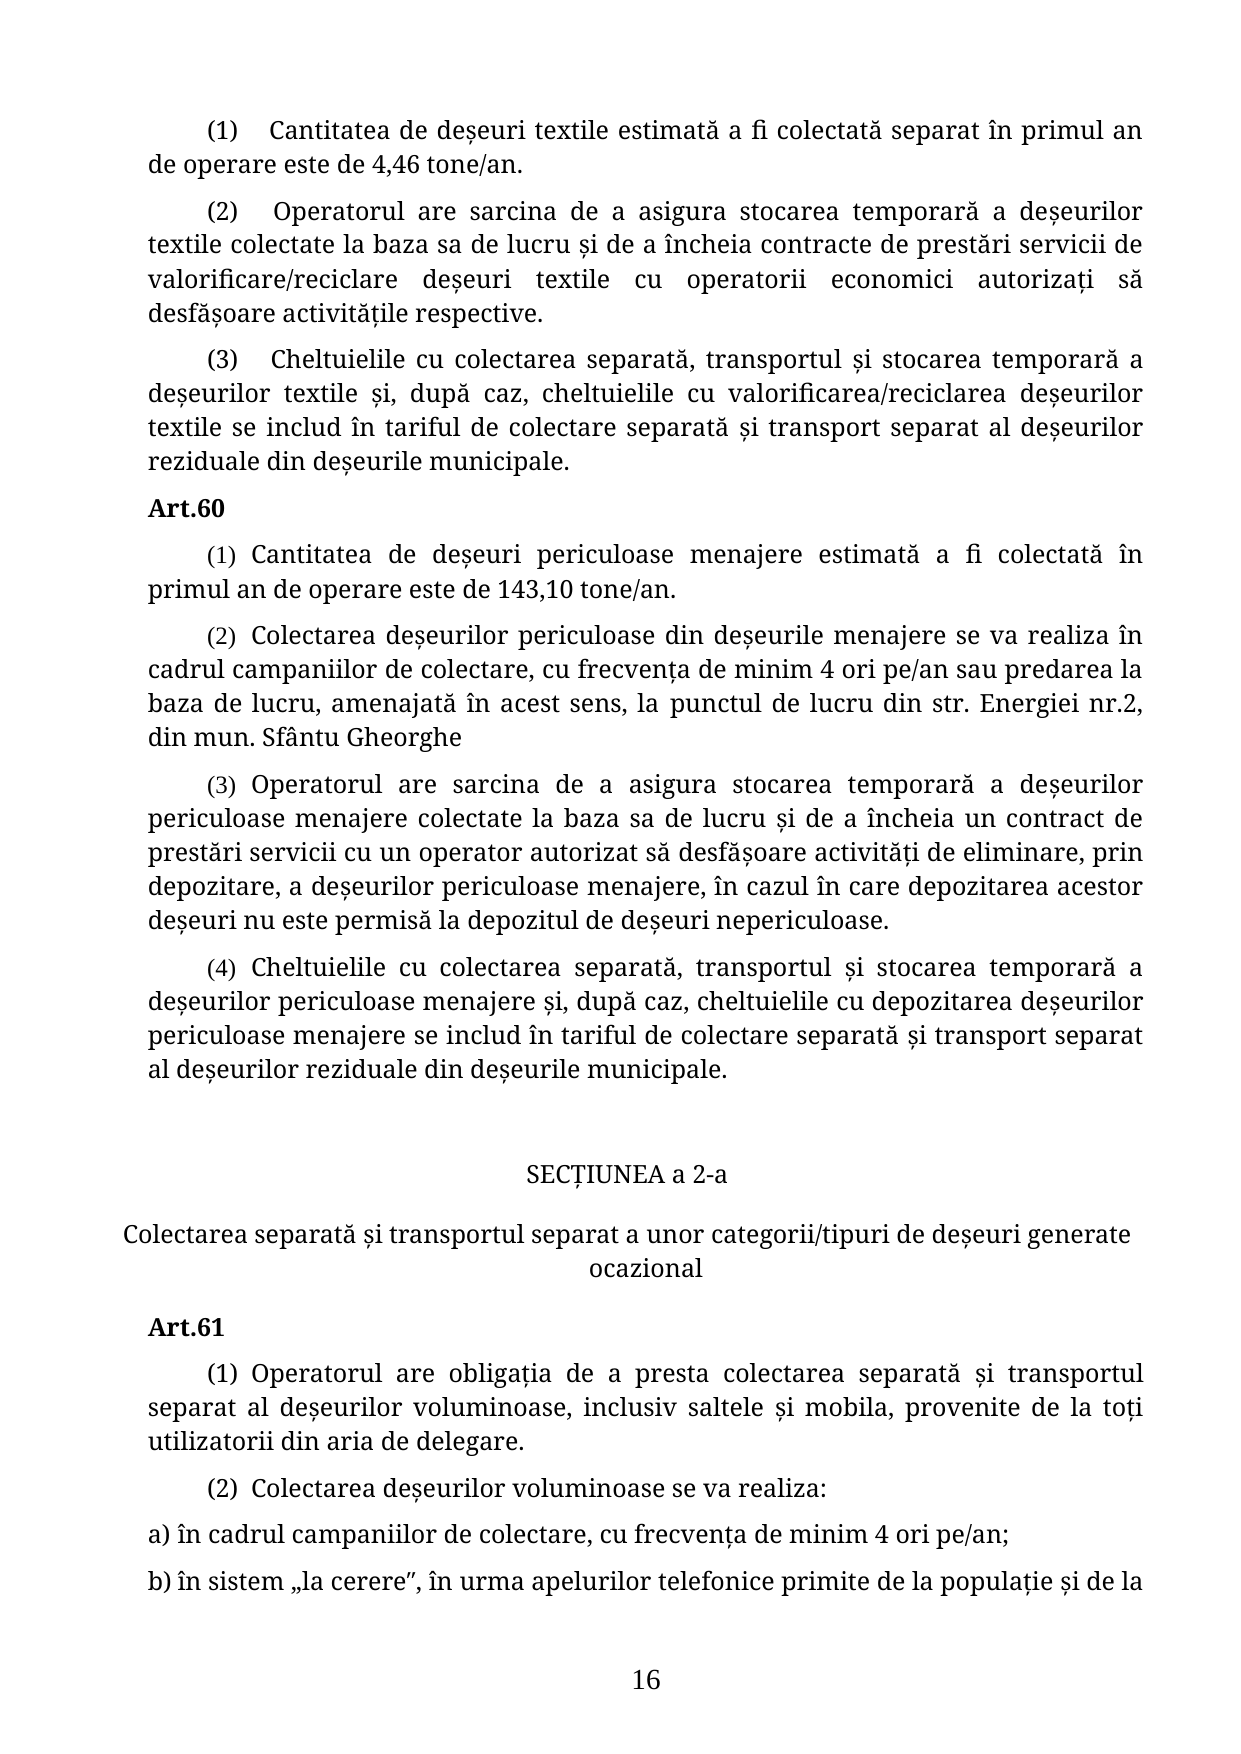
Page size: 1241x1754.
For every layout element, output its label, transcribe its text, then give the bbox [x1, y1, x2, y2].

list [148, 1564, 1144, 1598]
list Operatorul are sarcina de a asigura stocarea temporară a deșeurilor periculoase menajere colectate la baza sa de lucru și de a încheia un contract de prestări servicii cu un operator autorizat să desfășoare activități de eliminare, prin depozitare, a deșeurilor periculoase menajere, în cazul în care depozitarea acestor deșeuri nu este permisă la depozitul de deșeuri nepericuloase. [148, 767, 1144, 937]
list Operatorul are obligația de a presta colectarea separată și transportul separat al deșeurilor voluminoase, inclusiv saltele și mobila, provenite de la toți utilizatorii din aria de delegare. [148, 1356, 1144, 1458]
list în cadrul campaniilor de colectare, cu frecvența de minim 4 ori pe/an; [148, 1517, 1144, 1551]
list Cheltuielile cu colectarea separată, transportul și stocarea temporară a deșeurilor periculoase menajere și, după caz, cheltuielile cu depozitarea deșeurilor periculoase menajere se includ în tariful de colectare separată și transport separat al deșeurilor reziduale din deșeurile municipale. [148, 949, 1144, 1086]
list Operatorul are sarcina de a asigura stocarea temporară a deșeurilor textile colectate la baza sa de lucru și de a încheia contracte de prestări servicii de valorificare/reciclare deșeuri textile cu operatorii economici autorizați să desfășoare activitățile respective. [148, 193, 1144, 329]
text SECȚIUNEA a 2-a [110, 1157, 1144, 1191]
list Cantitatea de deșeuri textile estimată a fi colectată separat în primul an de operare este de 4,46 tone/an. [148, 112, 1144, 181]
text Colectarea separată și transportul separat a unor categorii/tipuri de deșeuri generate ocazional [110, 1216, 1144, 1284]
list Cheltuielile cu colectarea separată, transportul și stocarea temporară a deșeurilor textile și, după caz, cheltuielile cu valorificarea/reciclarea deșeurilor textile se includ în tariful de colectare separată și transport separat al deșeurilor reziduale din deșeurile municipale. [148, 342, 1144, 478]
list Colectarea deșeurilor periculoase din deșeurile menajere se va realiza în cadrul campaniilor de colectare, cu frecvența de minim 4 ori pe/an sau predarea la baza de lucru, amenajată în acest sens, la punctul de lucru din str. Energiei nr.2, din mun. Sfântu Gheorghe [148, 618, 1144, 754]
list Colectarea deșeurilor voluminoase se va realiza: [148, 1471, 1144, 1505]
list Cantitatea de deșeuri periculoase menajere estimată a fi colectată în primul an de operare este de 143,10 tone/an. [148, 537, 1144, 605]
